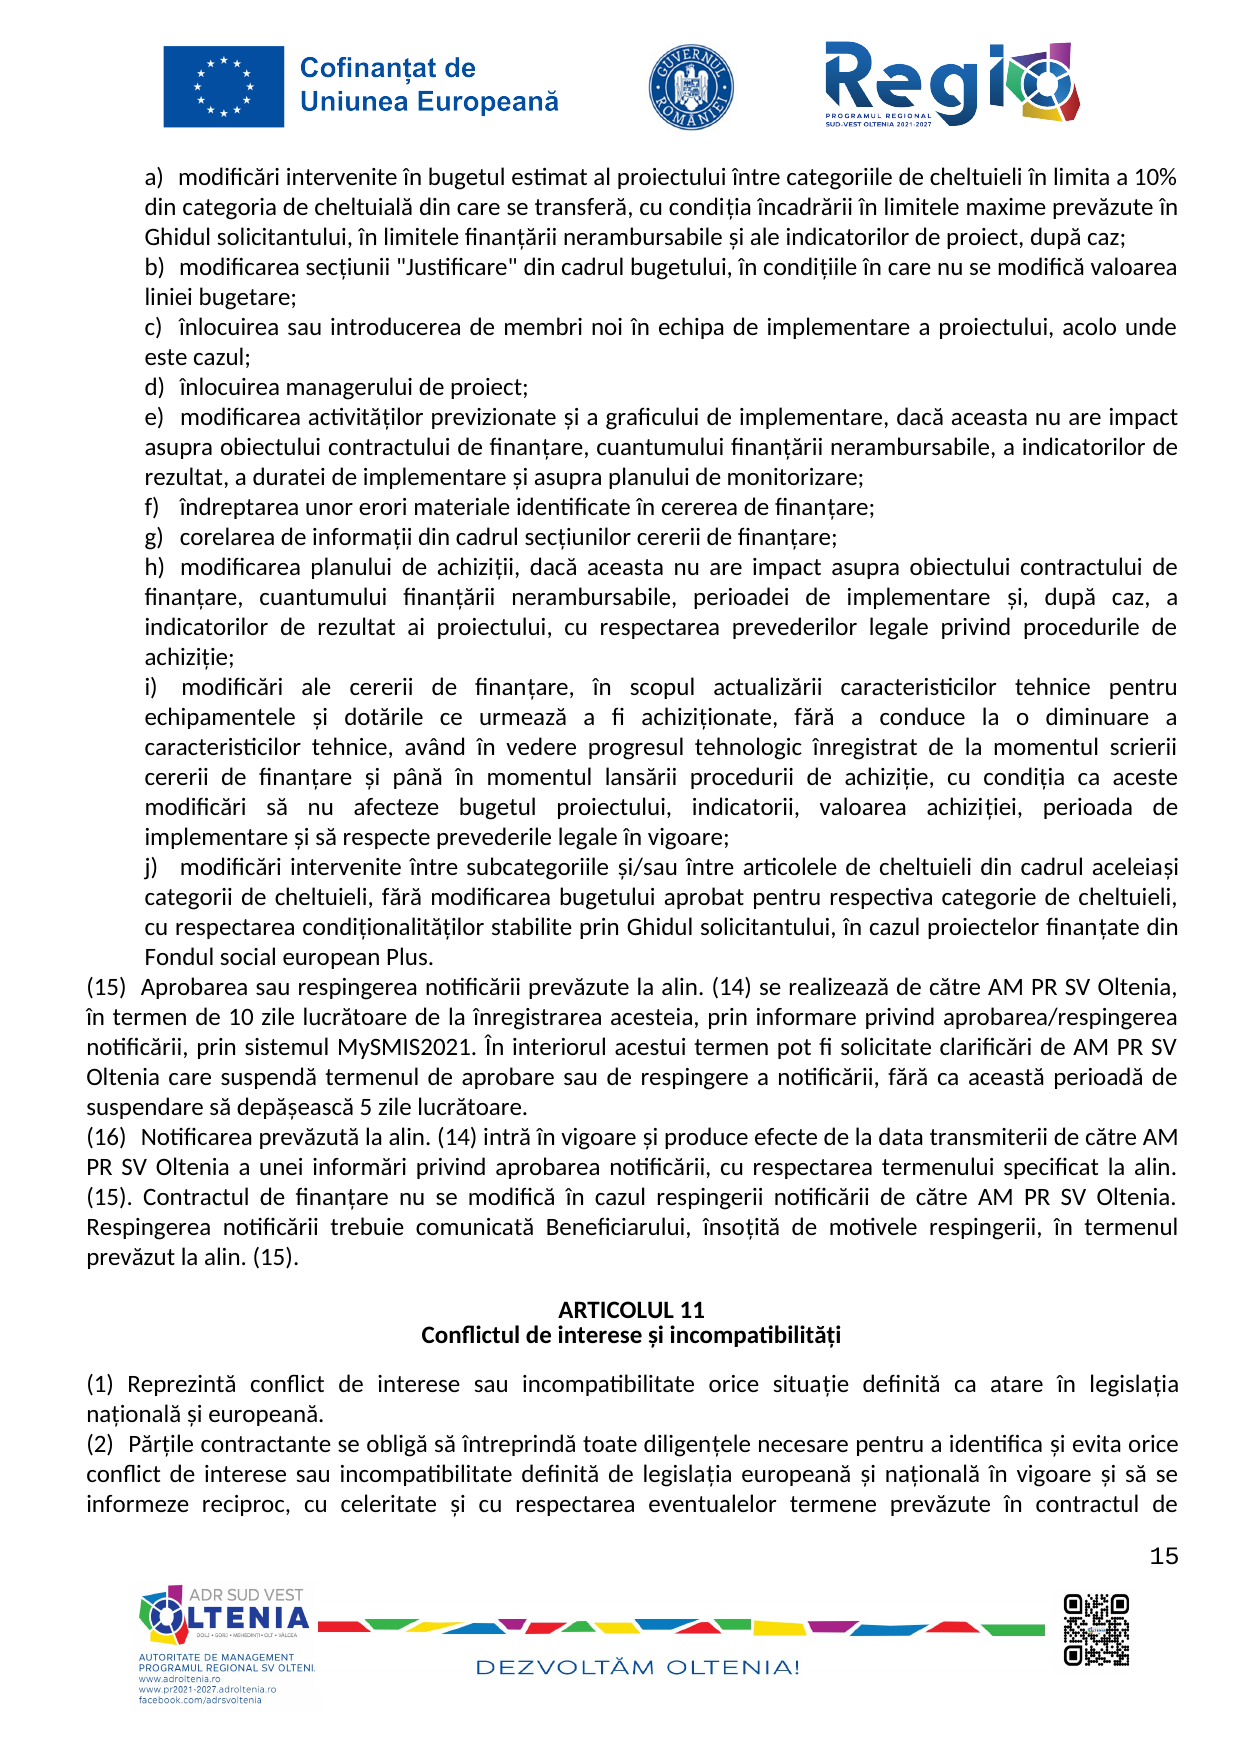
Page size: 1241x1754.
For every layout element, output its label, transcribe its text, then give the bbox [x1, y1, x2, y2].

subtitle ARTICOLUL 11 [86, 1298, 1177, 1323]
list Reprezintă conflict de interese sau incompatibilitate orice situaţie definită ca atare în legislaţia naţională şi europeană. [86, 1368, 1179, 1428]
list modificarea secţiunii "Justificare" din cadrul bugetului, în condiţiile în care nu se modifică valoarea liniei bugetare; [144, 251, 1179, 311]
picture [645, 42, 739, 132]
picture [823, 40, 1082, 129]
list corelarea de informaţii din cadrul secţiunilor cererii de finanţare; [144, 521, 1179, 551]
list înlocuirea managerului de proiect; [144, 371, 1179, 401]
list modificări ale cererii de finanţare, în scopul actualizării caracteristicilor tehnice pentru echipamentele şi dotările ce urmează a fi achiziţionate, fără a conduce la o diminuare a caracteristicilor tehnice, având în vedere progresul tehnologic înregistrat de la momentul scrierii cererii de finanţare şi până în momentul lansării procedurii de achiziţie, cu condiţia ca aceste modificări să nu afecteze bugetul proiectului, indicatorii, valoarea achiziţiei, perioada de implementare şi să respecte prevederile legale în vigoare; [144, 671, 1179, 851]
list modificări intervenite în bugetul estimat al proiectului între categoriile de cheltuieli în limita a 10% din categoria de cheltuială din care se transferă, cu condiţia încadrării în limitele maxime prevăzute în Ghidul solicitantului, în limitele finanţării nerambursabile şi ale indicatorilor de proiect, după caz; [144, 161, 1179, 251]
list modificări intervenite între subcategoriile şi/sau între articolele de cheltuieli din cadrul aceleiaşi categorii de cheltuieli, fără modificarea bugetului aprobat pentru respectiva categorie de cheltuieli, cu respectarea condiţionalităţilor stabilite prin Ghidul solicitantului, în cazul proiectelor finanţate din Fondul social european Plus. [144, 851, 1179, 971]
list îndreptarea unor erori materiale identificate în cererea de finanţare; [144, 491, 1179, 521]
list Aprobarea sau respingerea notificării prevăzute la alin. (14) se realizează de către AM PR SV Oltenia, în termen de 10 zile lucrătoare de la înregistrarea acesteia, prin informare privind aprobarea/respingerea notificării, prin sistemul MySMIS2021. În interiorul acestui termen pot fi solicitate clarificări de AM PR SV Oltenia care suspendă termenul de aprobare sau de respingere a notificării, fără ca această perioadă de suspendare să depăşească 5 zile lucrătoare. [86, 971, 1179, 1121]
list Notificarea prevăzută la alin. (14) intră în vigoare şi produce efecte de la data transmiterii de către AM PR SV Oltenia a unei informări privind aprobarea notificării, cu respectarea termenului specificat la alin. (15). Contractul de finanţare nu se modifică în cazul respingerii notificării de către AM PR SV Oltenia. Respingerea notificării trebuie comunicată Beneficiarului, însoţită de motivele respingerii, în termenul prevăzut la alin. (15). [86, 1121, 1179, 1271]
picture [158, 42, 561, 131]
list înlocuirea sau introducerea de membri noi în echipa de implementare a proiectului, acolo unde este cazul; [144, 311, 1179, 371]
picture [131, 1582, 1134, 1711]
list modificarea planului de achiziţii, dacă aceasta nu are impact asupra obiectului contractului de finanţare, cuantumului finanţării nerambursabile, perioadei de implementare şi, după caz, a indicatorilor de rezultat ai proiectului, cu respectarea prevederilor legale privind procedurile de achiziţie; [144, 551, 1179, 671]
subtitle Conflictul de interese şi incompatibilităţi [86, 1323, 1177, 1349]
list modificarea activităţilor previzionate şi a graficului de implementare, dacă aceasta nu are impact asupra obiectului contractului de finanţare, cuantumului finanţării nerambursabile, a indicatorilor de rezultat, a duratei de implementare şi asupra planului de monitorizare; [144, 401, 1179, 491]
